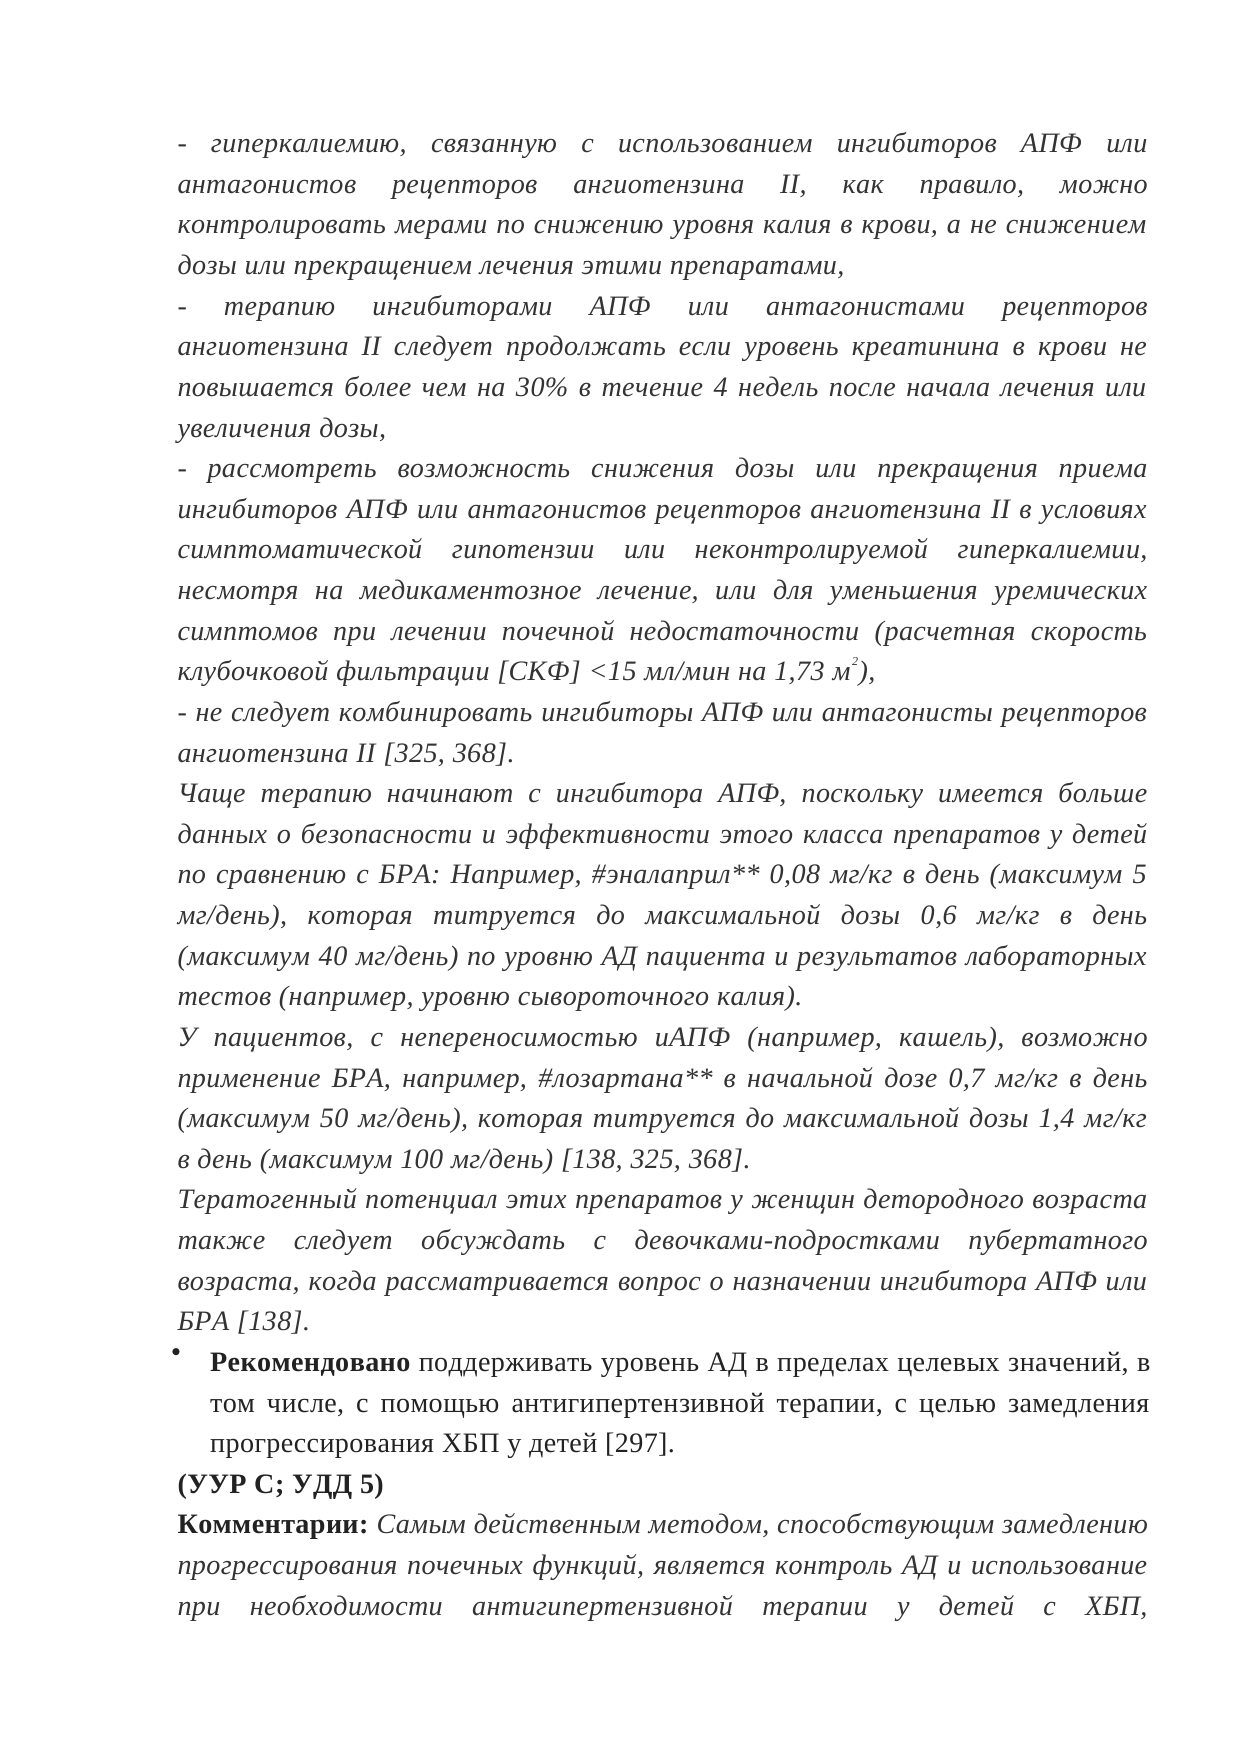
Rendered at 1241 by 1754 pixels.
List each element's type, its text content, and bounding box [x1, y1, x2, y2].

text - рассмотреть возможность снижения дозы или прекращения приема ингибиторов АПФ или антагонистов рецепторов ангиотензина II в условиях симптоматической гипотензии или неконтролируемой гиперкалиемии, несмотря на медикаментозное лечение, или для уменьшения уремических симптомов при лечении почечной недостаточности (расчетная скорость клубочковой фильтрации [СКФ] <15 мл/мин на 1,73 м2), [177, 443, 1152, 687]
text - гиперкалиемию, связанную с использованием ингибиторов АПФ или антагонистов рецепторов ангиотензина II, как правило, можно контролировать мерами по снижению уровня калия в крови, а не снижением дозы или прекращением лечения этими препаратами, [177, 118, 1152, 281]
text У пациентов, с непереносимостью иАПФ (например, кашель), возможно применение БРА, например, #лозартана** в начальной дозе 0,7 мг/кг в день (максимум 50 мг/день), которая титруется до максимальной дозы 1,4 мг/кг в день (максимум 100 мг/день) [138, 325, 368]. [177, 1012, 1152, 1174]
list Рекомендовано поддерживать уровень АД в пределах целевых значений, в том числе, с помощью антигипертензивной терапии, с целью замедления прогрессирования ХБП у детей [297]. [172, 1337, 1152, 1459]
text - терапию ингибиторами АПФ или антагонистами рецепторов ангиотензина II следует продолжать если уровень креатинина в крови не повышается более чем на 30% в течение 4 недель после начала лечения или увеличения дозы, [177, 281, 1152, 443]
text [177, 1499, 1152, 1621]
text Тератогенный потенциал этих препаратов у женщин детородного возраста также следует обсуждать с девочками-подростками пубертатного возраста, когда рассматривается вопрос о назначении ингибитора АПФ или БРА [138]. [177, 1174, 1152, 1337]
text Чаще терапию начинают с ингибитора АПФ, поскольку имеется больше данных о безопасности и эффективности этого класса препаратов у детей по сравнению с БРА: Например, #эналаприл** 0,08 мг/кг в день (максимум 5 мг/день), которая титруется до максимальной дозы 0,6 мг/кг в день (максимум 40 мг/день) по уровню АД пациента и результатов лабораторных тестов (например, уровню сывороточного калия). [177, 768, 1152, 1012]
text (УУР С; УДД 5) [177, 1459, 1152, 1499]
text - не следует комбинировать ингибиторы АПФ или антагонисты рецепторов ангиотензина II [325, 368]. [177, 687, 1152, 768]
